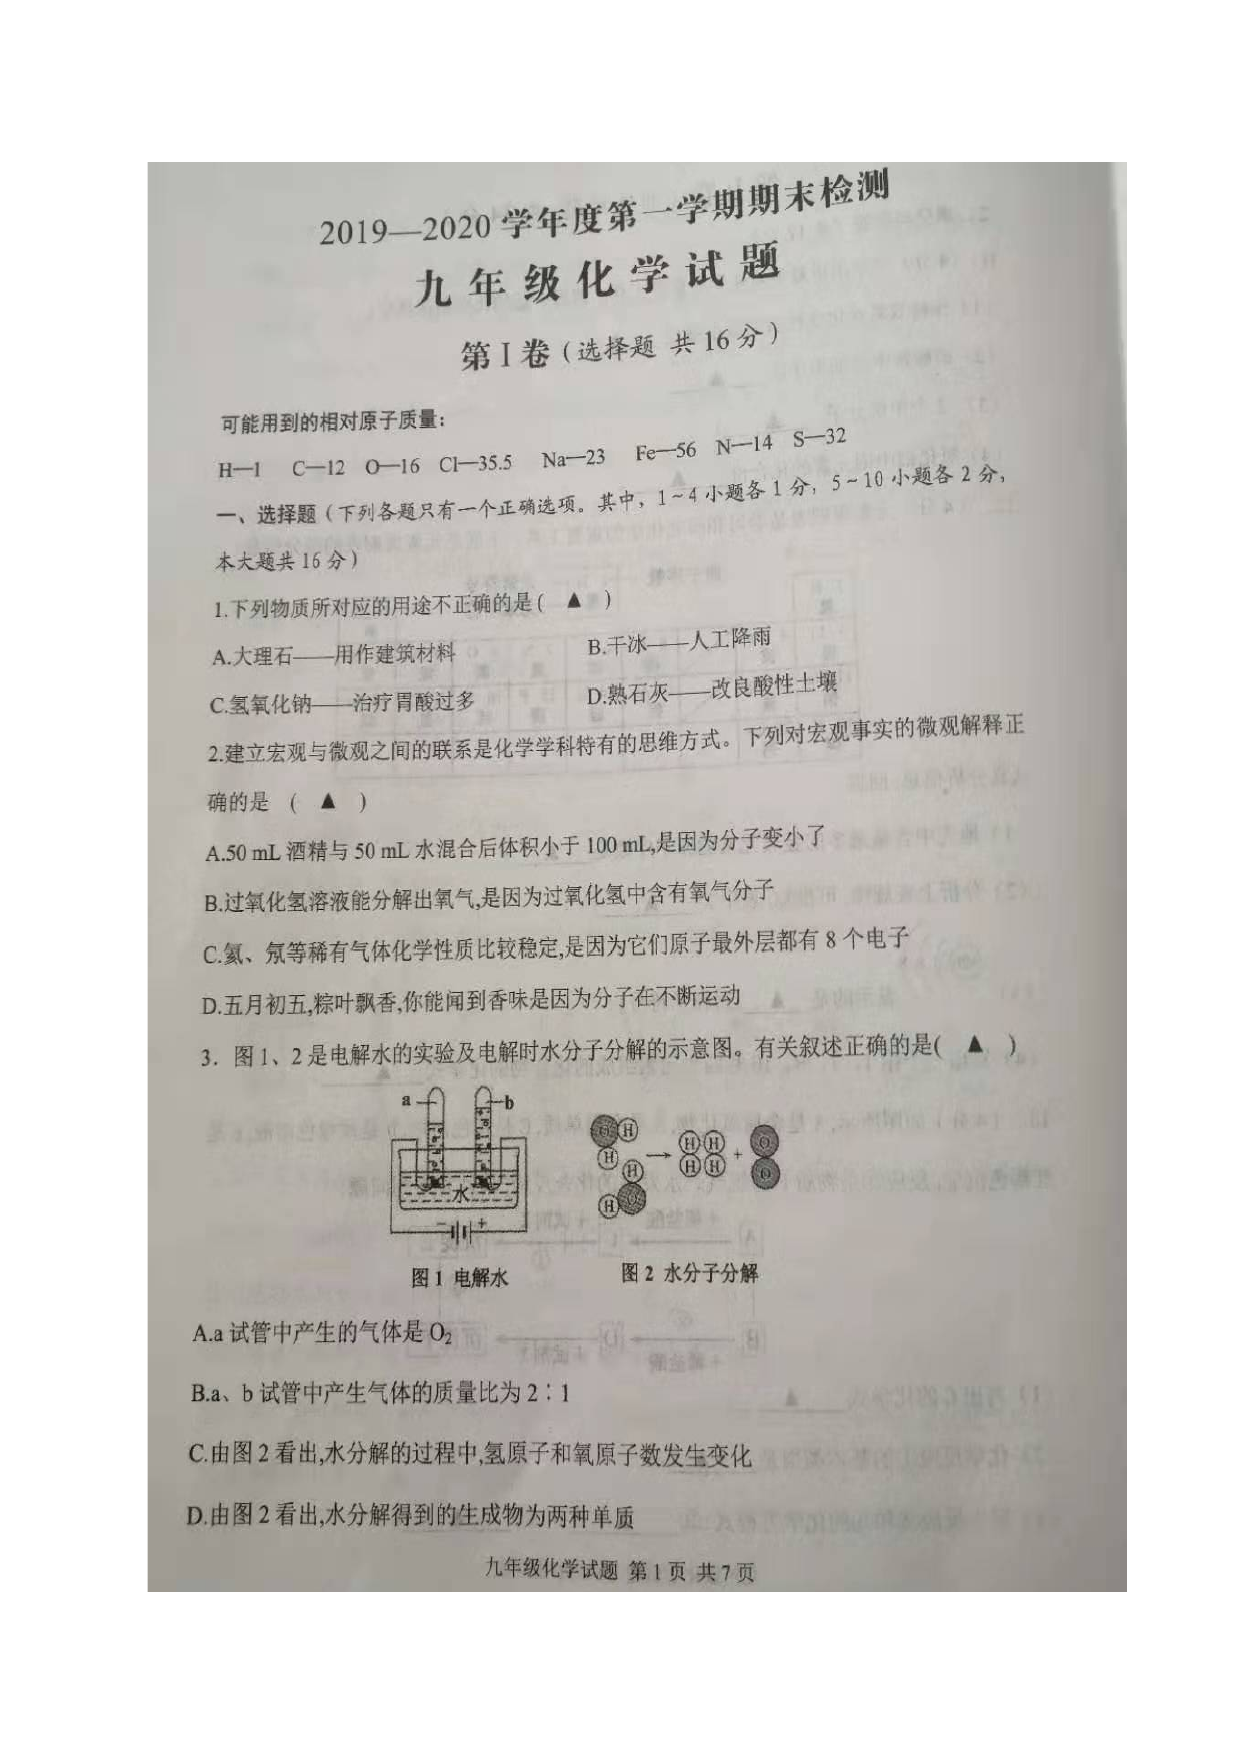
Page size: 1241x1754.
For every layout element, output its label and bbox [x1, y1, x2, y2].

picture [147, 162, 1127, 1592]
